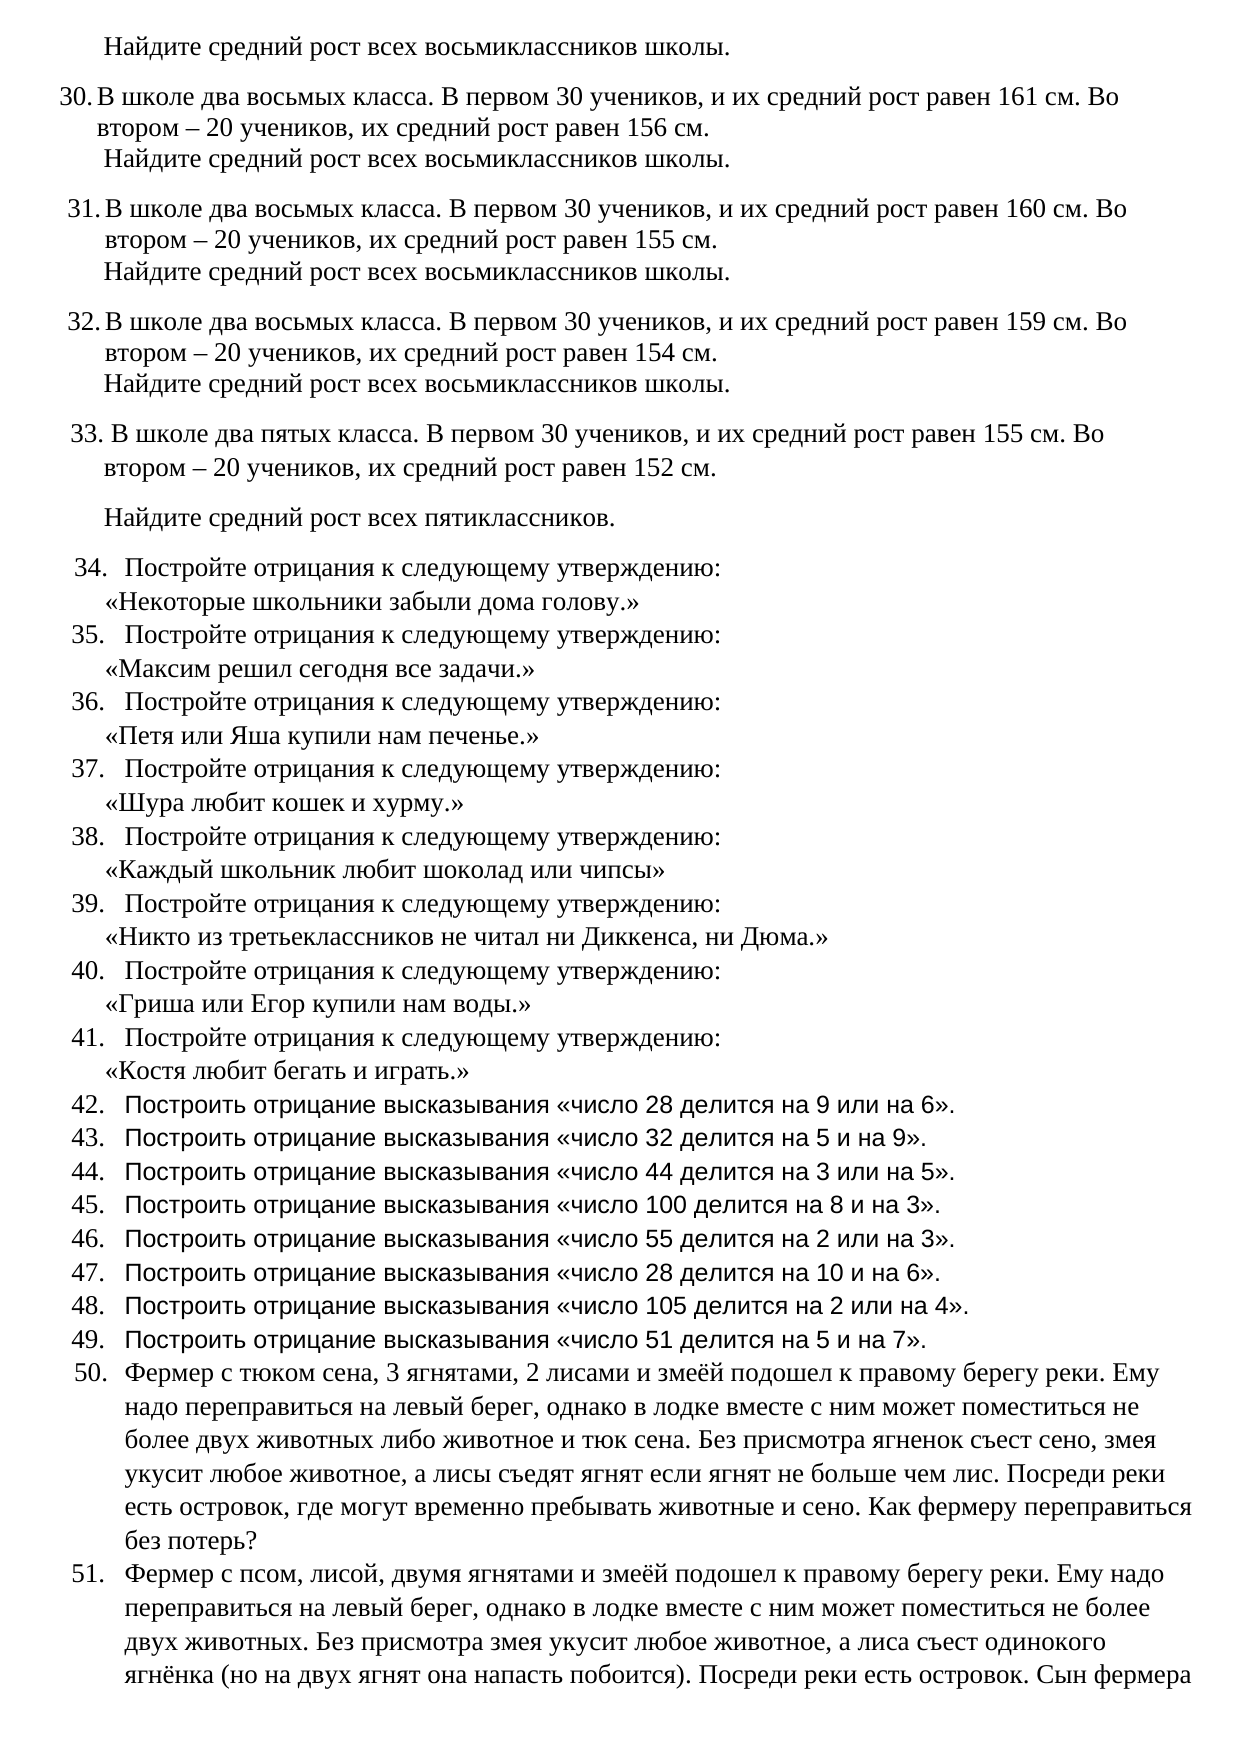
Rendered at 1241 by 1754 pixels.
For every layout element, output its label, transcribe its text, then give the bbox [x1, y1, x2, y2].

list Построить отрицание высказывания «число 105 делится на 2 или на 4». [71, 1289, 1196, 1320]
text Найдите средний рост всех пятиклассников. [103, 501, 1137, 532]
list «Петя или Яша купили нам печенье.» [104, 719, 1196, 750]
list Построить отрицание высказывания «число 28 делится на 9 или на 6». [71, 1088, 1196, 1119]
list «Гриша или Егор купили нам воды.» [104, 987, 1196, 1018]
text Найдите средний рост всех восьмиклассников школы. [29, 254, 1196, 286]
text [29, 29, 1196, 61]
list Постройте отрицания к следующему утверждению: [71, 752, 1196, 784]
list «Каждый школьник любит шоколад или чипсы» [104, 853, 1196, 884]
list В школе два восьмых класса. В первом 30 учеников, и их средний рост равен 161 см. Во втором – 20 учеников, их средний рост равен 156 см. [59, 80, 1196, 142]
list Постройте отрицания к следующему утверждению: [71, 618, 1196, 649]
list Постройте отрицания к следующему утверждению: [71, 685, 1196, 717]
list «Никто из третьеклассников не читал ни Диккенса, ни Дюма.» [104, 920, 1196, 951]
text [29, 142, 1196, 173]
list Постройте отрицания к следующему утверждению: [71, 1021, 1196, 1052]
list «Шура любит кошек и хурму.» [104, 786, 1196, 817]
list Построить отрицание высказывания «число 28 делится на 10 и на 6». [71, 1256, 1196, 1287]
list «Максим решил сегодня все задачи.» [104, 652, 1196, 683]
list Фермер с тюком сена, 3 ягнятами, 2 лисами и змеёй подошел к правому берегу реки. Ему надо переправиться на левый берег, однако в лодке вместе с ним может поместиться не более двух животных либо животное и тюк сена. Без присмотра ягненок съест сено, змея укусит любое животное, а лисы съедят ягнят если ягнят не больше чем лис. Посреди реки есть островок, где могут временно пребывать животные и сено. Как фермеру переправиться без потерь? [74, 1356, 1196, 1555]
list В школе два восьмых класса. В первом 30 учеников, и их средний рост равен 159 см. Во втором – 20 учеников, их средний рост равен 154 см. [67, 305, 1196, 367]
list «Некоторые школьники забыли дома голову.» [104, 585, 1196, 616]
list Постройте отрицания к следующему утверждению: [71, 954, 1196, 985]
list Построить отрицание высказывания «число 44 делится на 3 или на 5». [71, 1155, 1196, 1186]
list «Костя любит бегать и играть.» [104, 1054, 1196, 1086]
list Постройте отрицания к следующему утверждению: [71, 819, 1196, 851]
text Найдите средний рост всех восьмиклассников школы. [29, 367, 1196, 398]
list В школе два восьмых класса. В первом 30 учеников, и их средний рост равен 160 см. Во втором – 20 учеников, их средний рост равен 155 см. [67, 192, 1196, 254]
list Построить отрицание высказывания «число 32 делится на 5 и на 9». [71, 1121, 1196, 1153]
text 33. В школе два пятых класса. В первом 30 учеников, и их средний рост равен 155 см. Во втором – 20 учеников, их средний рост равен 152 см. [29, 417, 1137, 482]
list Постройте отрицания к следующему утверждению: [74, 551, 1137, 582]
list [71, 1557, 1196, 1689]
list Построить отрицание высказывания «число 100 делится на 8 и на 3». [71, 1188, 1196, 1220]
list Построить отрицание высказывания «число 51 делится на 5 и на 7». [71, 1323, 1196, 1354]
list Построить отрицание высказывания «число 55 делится на 2 или на 3». [71, 1222, 1196, 1253]
list Постройте отрицания к следующему утверждению: [71, 887, 1196, 918]
